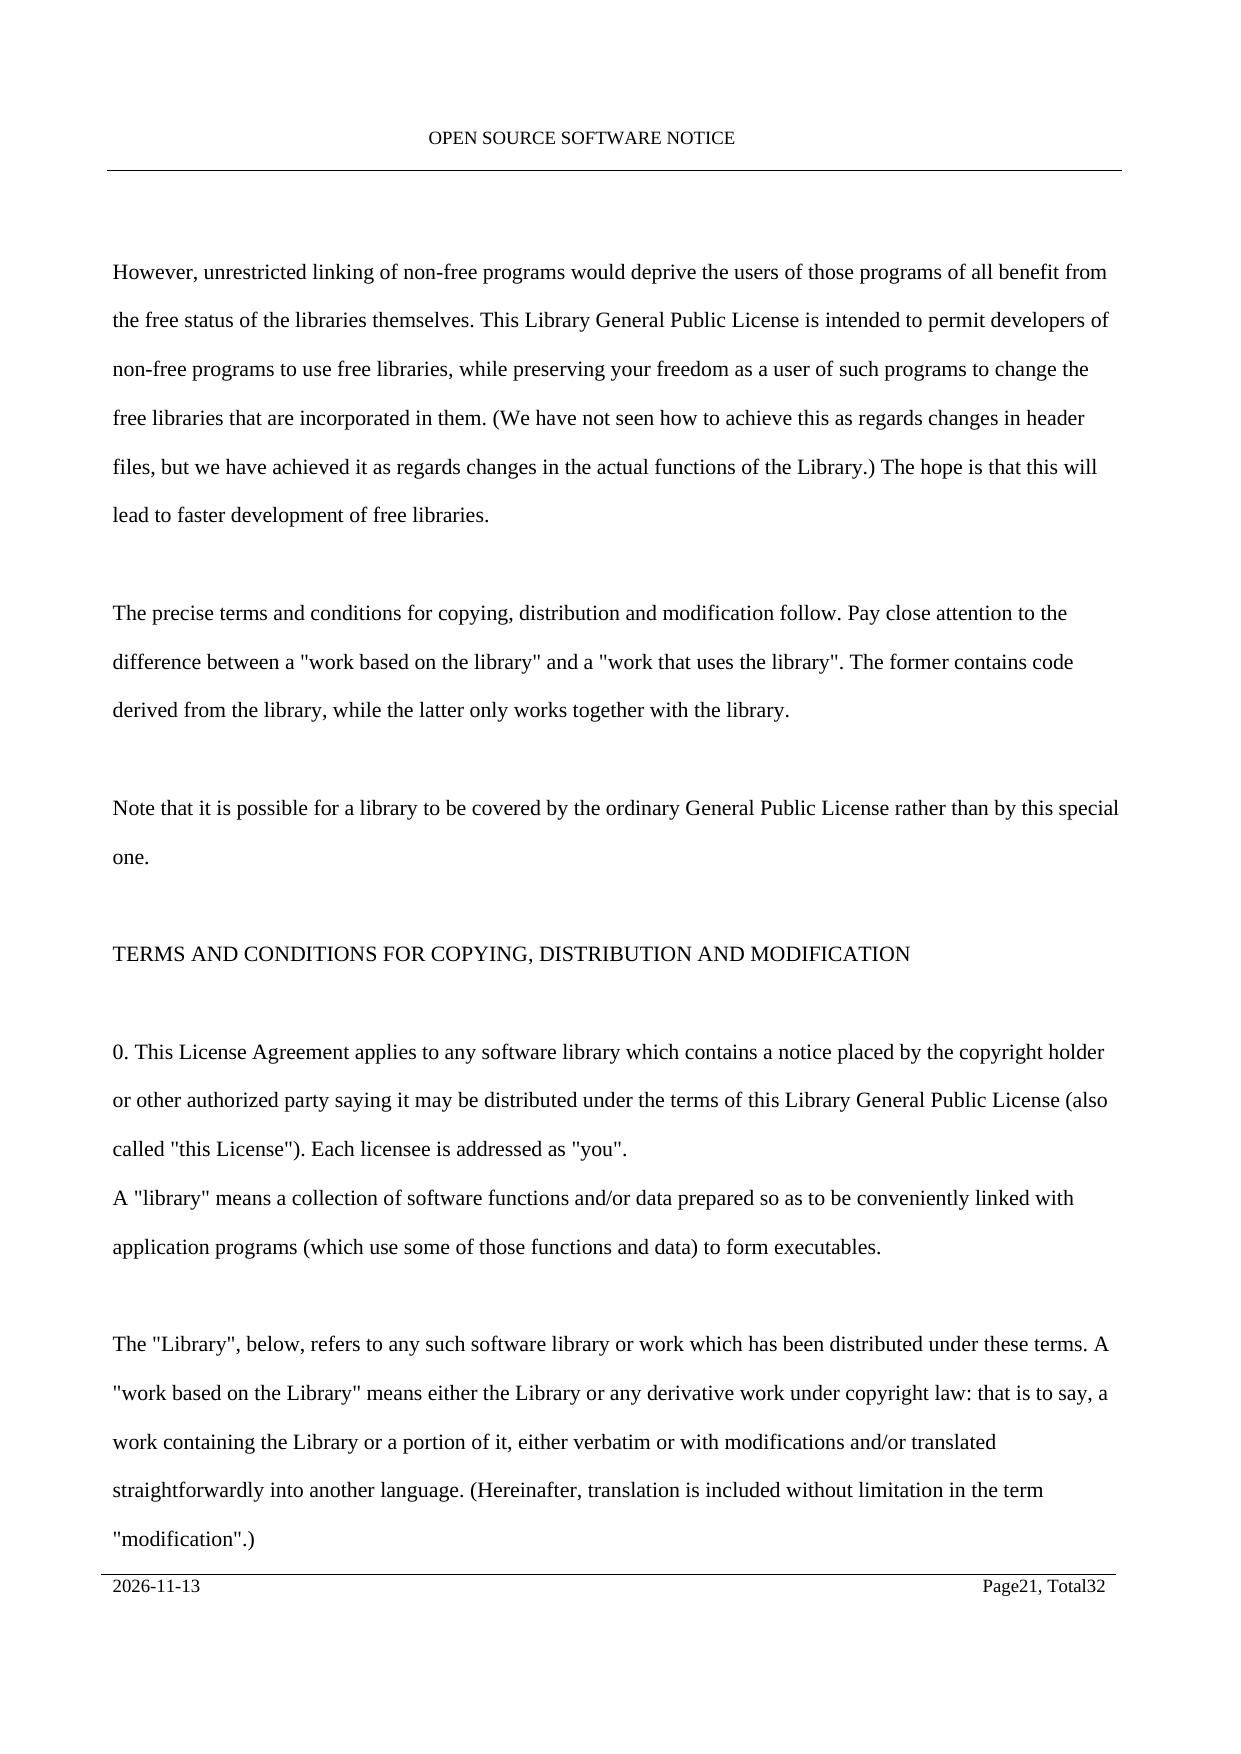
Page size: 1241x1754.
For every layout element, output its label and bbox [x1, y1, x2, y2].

text [112, 206, 1128, 1555]
